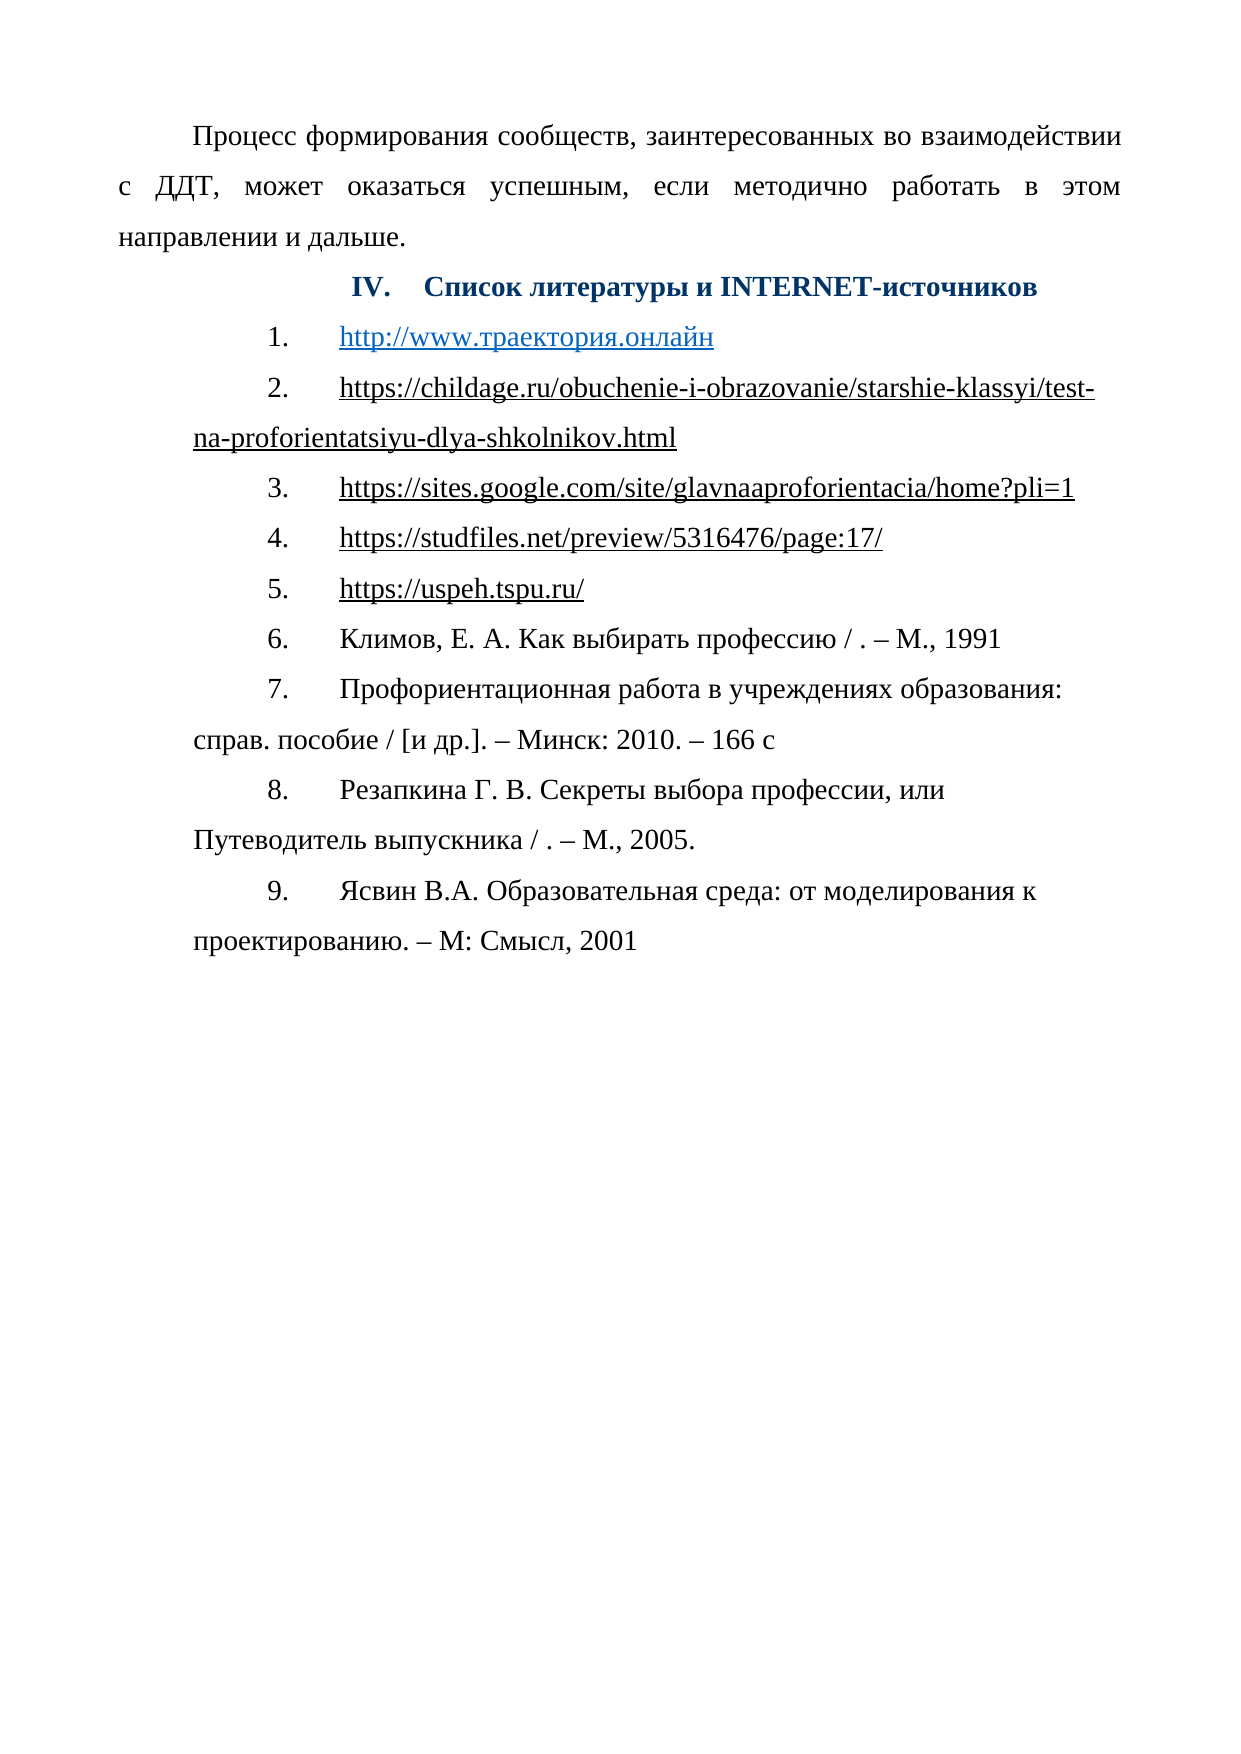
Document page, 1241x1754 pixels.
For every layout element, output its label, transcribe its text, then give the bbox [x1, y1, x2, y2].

list Список литературы и INTERNET-источников [193, 269, 1122, 303]
list https://sites.google.com/site/glavnaaproforientacia/home?pli=1 [193, 470, 1122, 504]
list https://studfiles.net/preview/5316476/page:17/ [193, 521, 1122, 554]
list https://uspeh.tspu.ru/ [193, 571, 1122, 604]
list Климов, Е. А. Как выбирать профессию / . – М., 1991 [193, 621, 1122, 655]
list http://www.траектория.онлайн [193, 319, 1122, 353]
list Резапкина Г. В. Секреты выбора профессии, или Путеводитель выпускника / . – М., 2005. [193, 772, 1122, 856]
list Ясвин В.А. Образовательная среда: от моделирования к проектированию. – М: Смысл, 2001 [193, 873, 1122, 957]
text Процесс формирования сообществ, заинтересованных во взаимодействии с ДДТ, может оказаться успешным, если методично работать в этом направлении и дальше. [118, 118, 1122, 252]
list Профориентационная работа в учреждениях образования: справ. пособие / [и др.]. – Минск: 2010. – 166 с [193, 672, 1122, 755]
list https://childage.ru/obuchenie-i-obrazovanie/starshie-klassyi/test-na-proforientatsiyu-dlya-shkolnikov.html [193, 370, 1122, 453]
